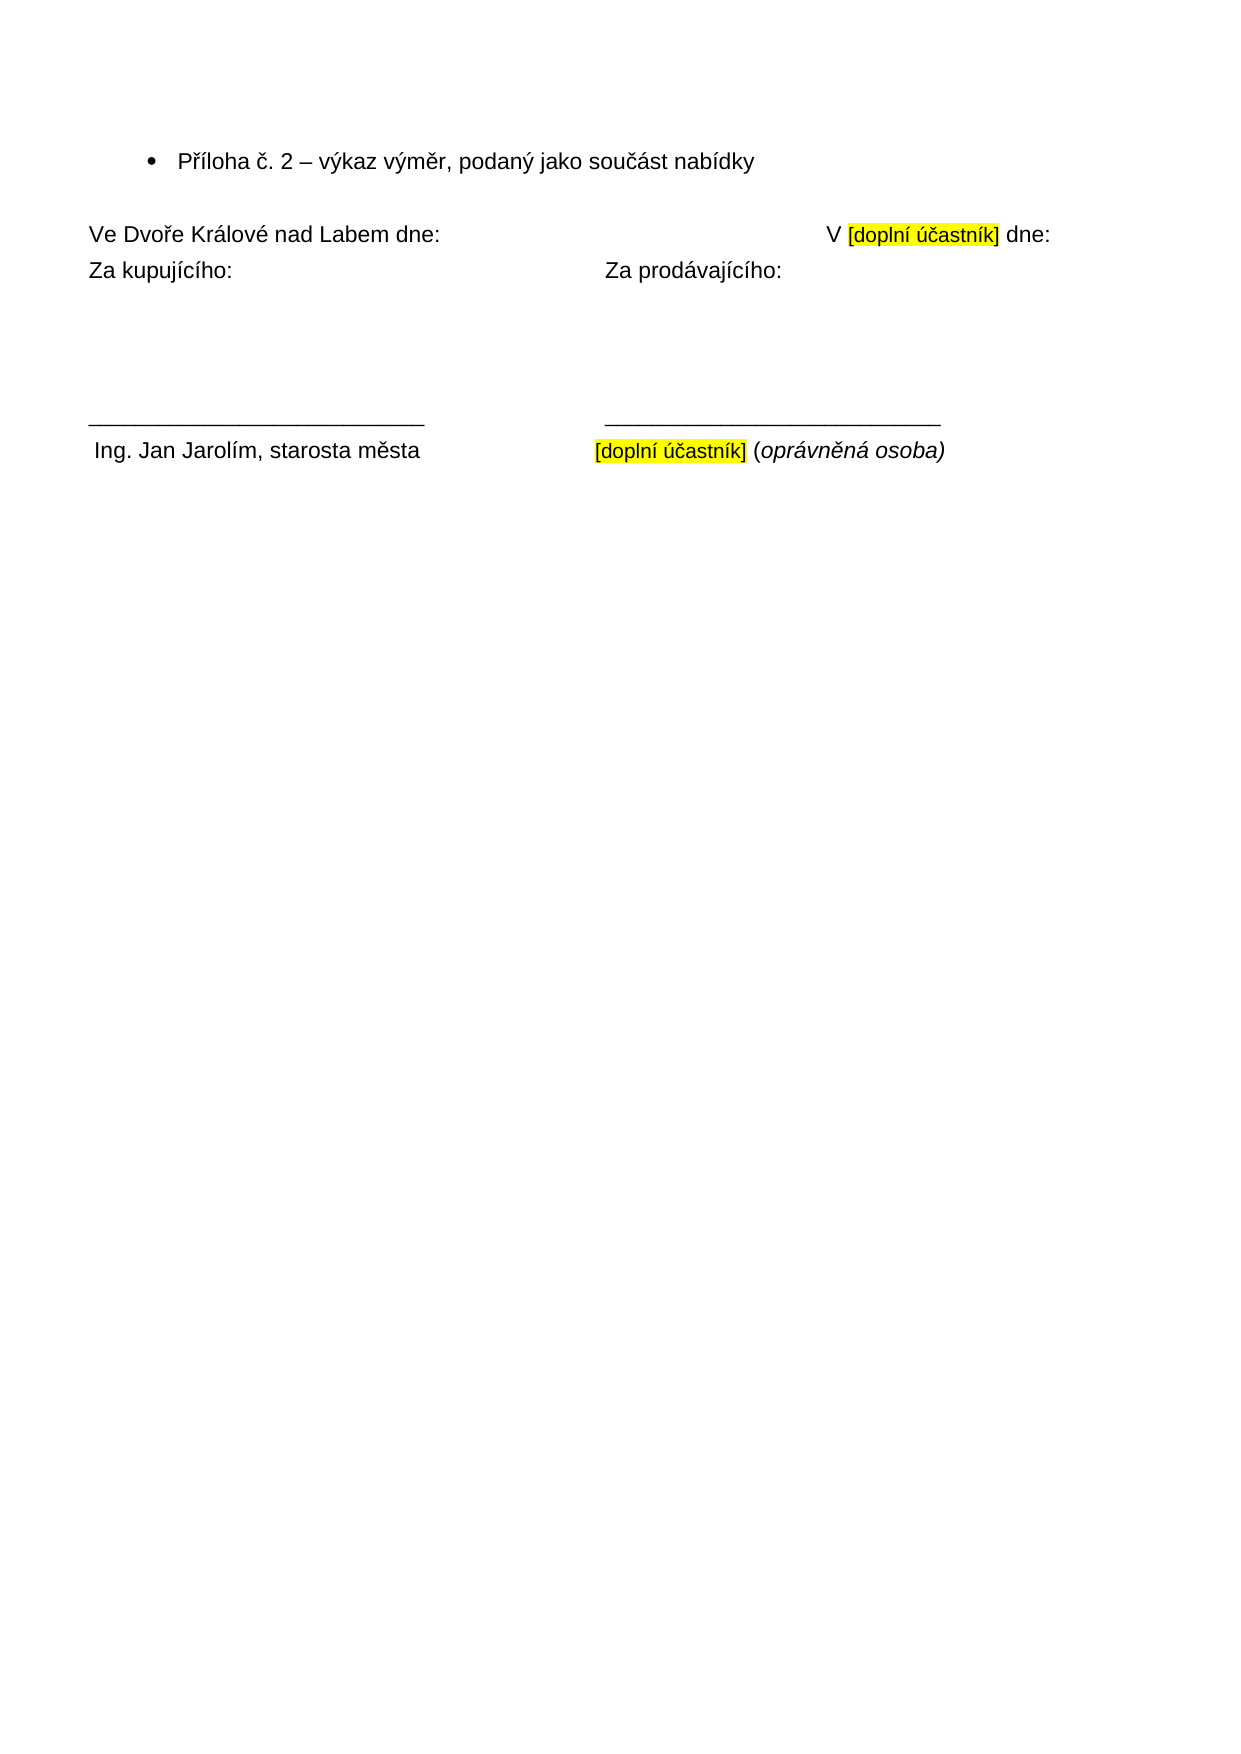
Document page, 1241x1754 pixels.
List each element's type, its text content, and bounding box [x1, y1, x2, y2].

list Příloha č. 2 – výkaz výměr, podaný jako součást nabídky [148, 148, 1152, 174]
text Ve Dvoře Králové nad Labem dne: V [doplní účastník] dne: [89, 221, 1152, 247]
text _____________________________ _____________________________ [89, 403, 1152, 427]
text Za kupujícího: Za prodávajícího: [89, 257, 1152, 283]
text Ing. Jan Jarolím, starosta města [doplní účastník] (oprávněná osoba) [89, 437, 1152, 463]
